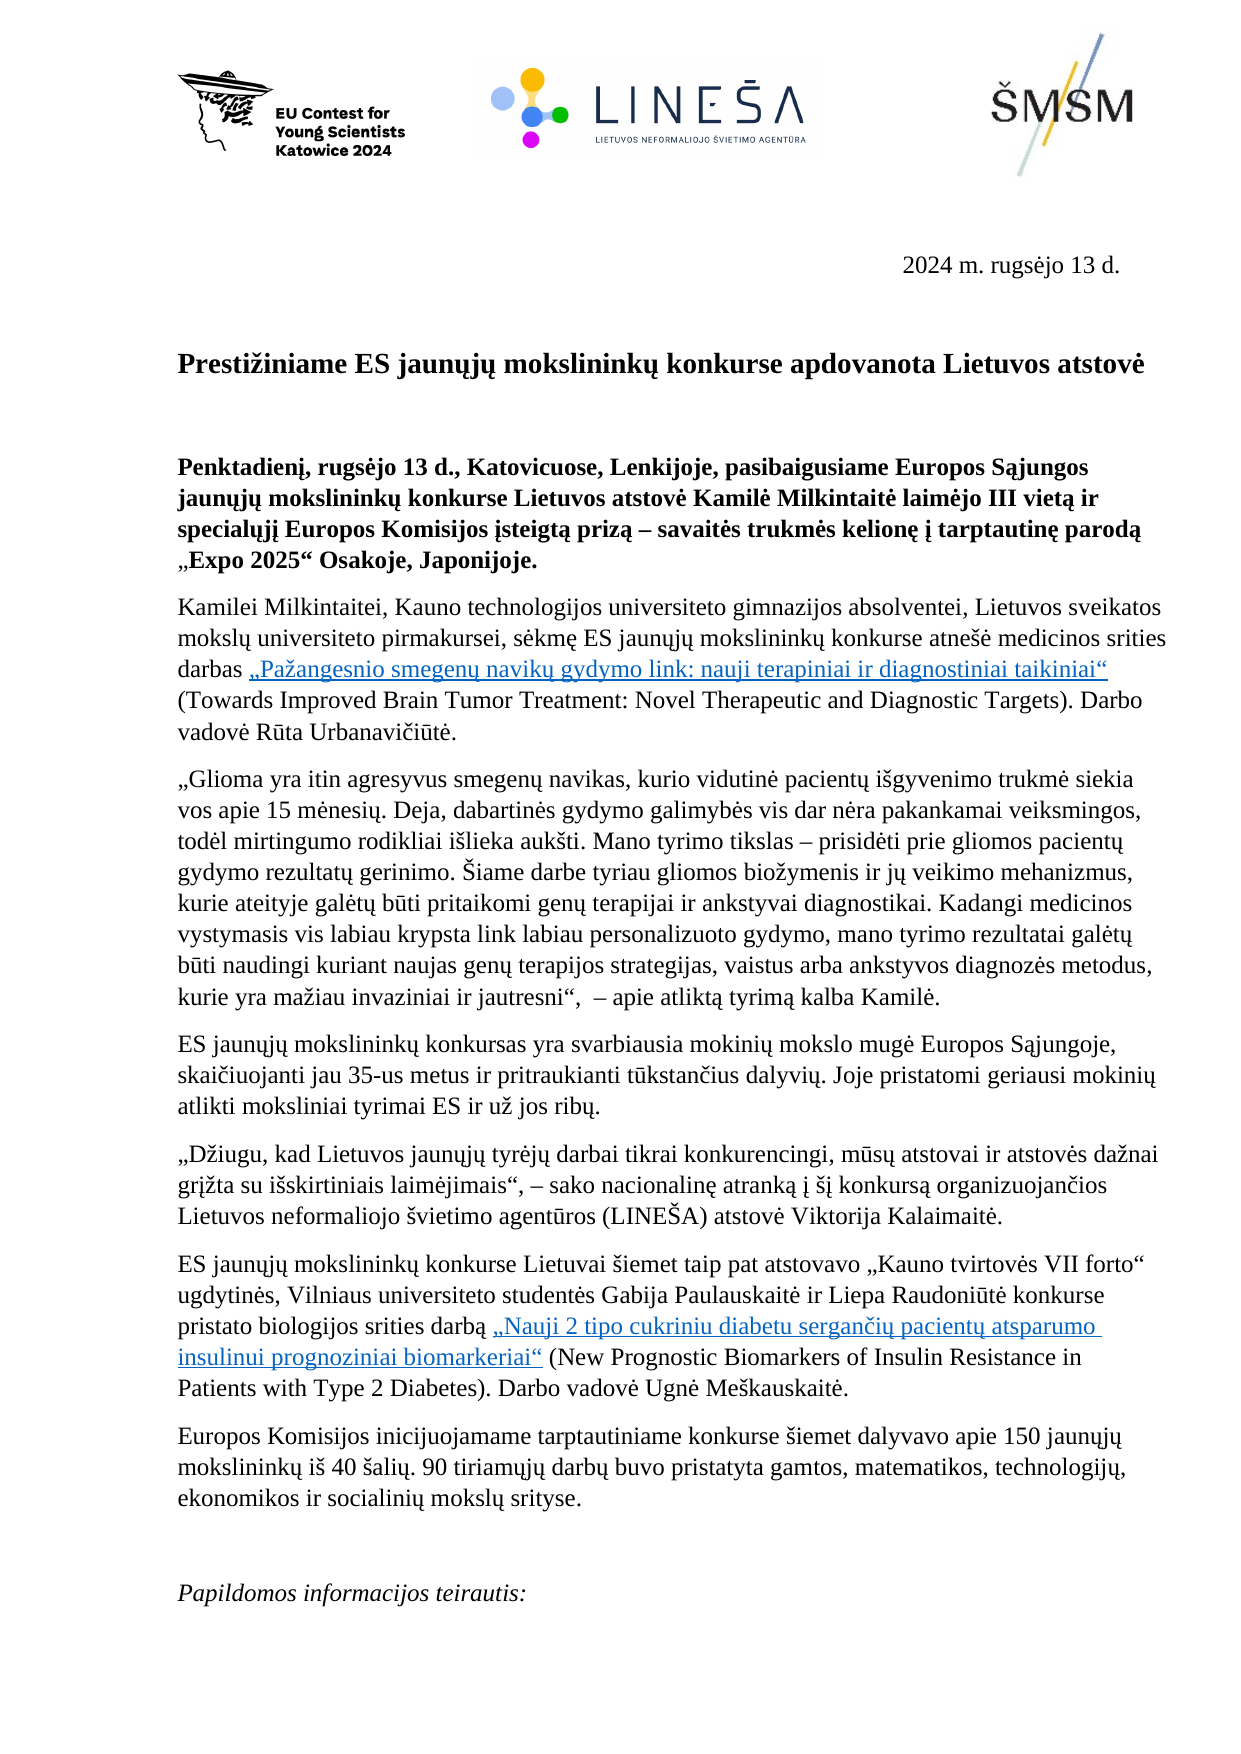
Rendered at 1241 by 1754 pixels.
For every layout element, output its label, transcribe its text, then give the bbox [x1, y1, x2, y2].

text Penktadienį, rugsėjo 13 d., Katovicuose, Lenkijoje, pasibaigusiame Europos Sąjungos jaunųjų mokslininkų konkurse Lietuvos atstovė Kamilė Milkintaitė laimėjo III vietą ir specialųjį Europos Komisijos įsteigtą prizą – savaitės trukmės kelionę į tarptautinę parodą „Expo 2025“ Osakoje, Japonijoje. [177, 452, 1167, 573]
picture [921, 9, 1203, 208]
picture [177, 70, 405, 156]
text Europos Komisijos inicijuojamame tarptautiniame konkurse šiemet dalyvavo apie 150 jaunųjų mokslininkų iš 40 šalių. 90 tiriamųjų darbų buvo pristatyta gamtos, matematikos, technologijų, ekonomikos ir socialinių mokslų srityse. [177, 1421, 1167, 1512]
picture [471, 59, 823, 156]
text ES jaunųjų mokslininkų konkursas yra svarbiausia mokinių mokslo mugė Europos Sąjungoje, skaičiuojanti jau 35-us metus ir pritraukianti tūkstančius dalyvių. Joje pristatomi geriausi mokinių atlikti moksliniai tyrimai ES ir už jos ribų. [177, 1029, 1167, 1120]
text „Glioma yra itin agresyvus smegenų navikas, kurio vidutinė pacientų išgyvenimo trukmė siekia vos apie 15 mėnesių. Deja, dabartinės gydymo galimybės vis dar nėra pakankamai veiksmingos, todėl mirtingumo rodikliai išlieka aukšti. Mano tyrimo tikslas – prisidėti prie gliomos pacientų gydymo rezultatų gerinimo. Šiame darbe tyriau gliomos biožymenis ir jų veikimo mehanizmus, kurie ateityje galėtų būti pritaikomi genų terapijai ir ankstyvai diagnostikai. Kadangi medicinos vystymasis vis labiau krypsta link labiau personalizuoto gydymo, mano tyrimo rezultatai galėtų būti naudingi kuriant naujas genų terapijos strategijas, vaistus arba ankstyvos diagnozės metodus, kurie yra mažiau invaziniai ir jautresni“, – apie atliktą tyrimą kalba Kamilė. [177, 764, 1167, 1010]
text „Džiugu, kad Lietuvos jaunųjų tyrėjų darbai tikrai konkurencingi, mūsų atstovai ir atstovės dažnai grįžta su išskirtiniais laimėjimais“, – sako nacionalinę atranką į šį konkursą organizuojančios Lietuvos neformaliojo švietimo agentūros (LINEŠA) atstovė Viktorija Kalaimaitė. [177, 1139, 1167, 1230]
text ES jaunųjų mokslininkų konkurse Lietuvai šiemet taip pat atstovavo „Kauno tvirtovės VII forto“ ugdytinės, Vilniaus universiteto studentės Gabija Paulauskaitė ir Liepa Raudoniūtė konkurse pristato biologijos srities darbą „Nauji 2 tipo cukriniu diabetu sergančių pacientų atsparumo insulinui prognoziniai biomarkeriai“ (New Prognostic Biomarkers of Insulin Resistance in Patients with Type 2 Diabetes). Darbo vadovė Ugnė Meškauskaitė. [177, 1249, 1167, 1402]
text 2024 m. rugsėjo 13 d. [177, 251, 1167, 279]
text Prestižiniame ES jaunųjų mokslininkų konkurse apdovanota Lietuvos atstovė [177, 346, 1167, 379]
text Kamilei Milkintaitei, Kauno technologijos universiteto gimnazijos absolventei, Lietuvos sveikatos mokslų universiteto pirmakursei, sėkmę ES jaunųjų mokslininkų konkurse atnešė medicinos srities darbas „Pažangesnio smegenų navikų gydymo link: nauji terapiniai ir diagnostiniai taikiniai“ (Towards Improved Brain Tumor Treatment: Novel Therapeutic and Diagnostic Targets). Darbo vadovė Rūta Urbanavičiūtė. [177, 592, 1167, 745]
text Papildomos informacijos teirautis: [177, 1578, 1167, 1607]
